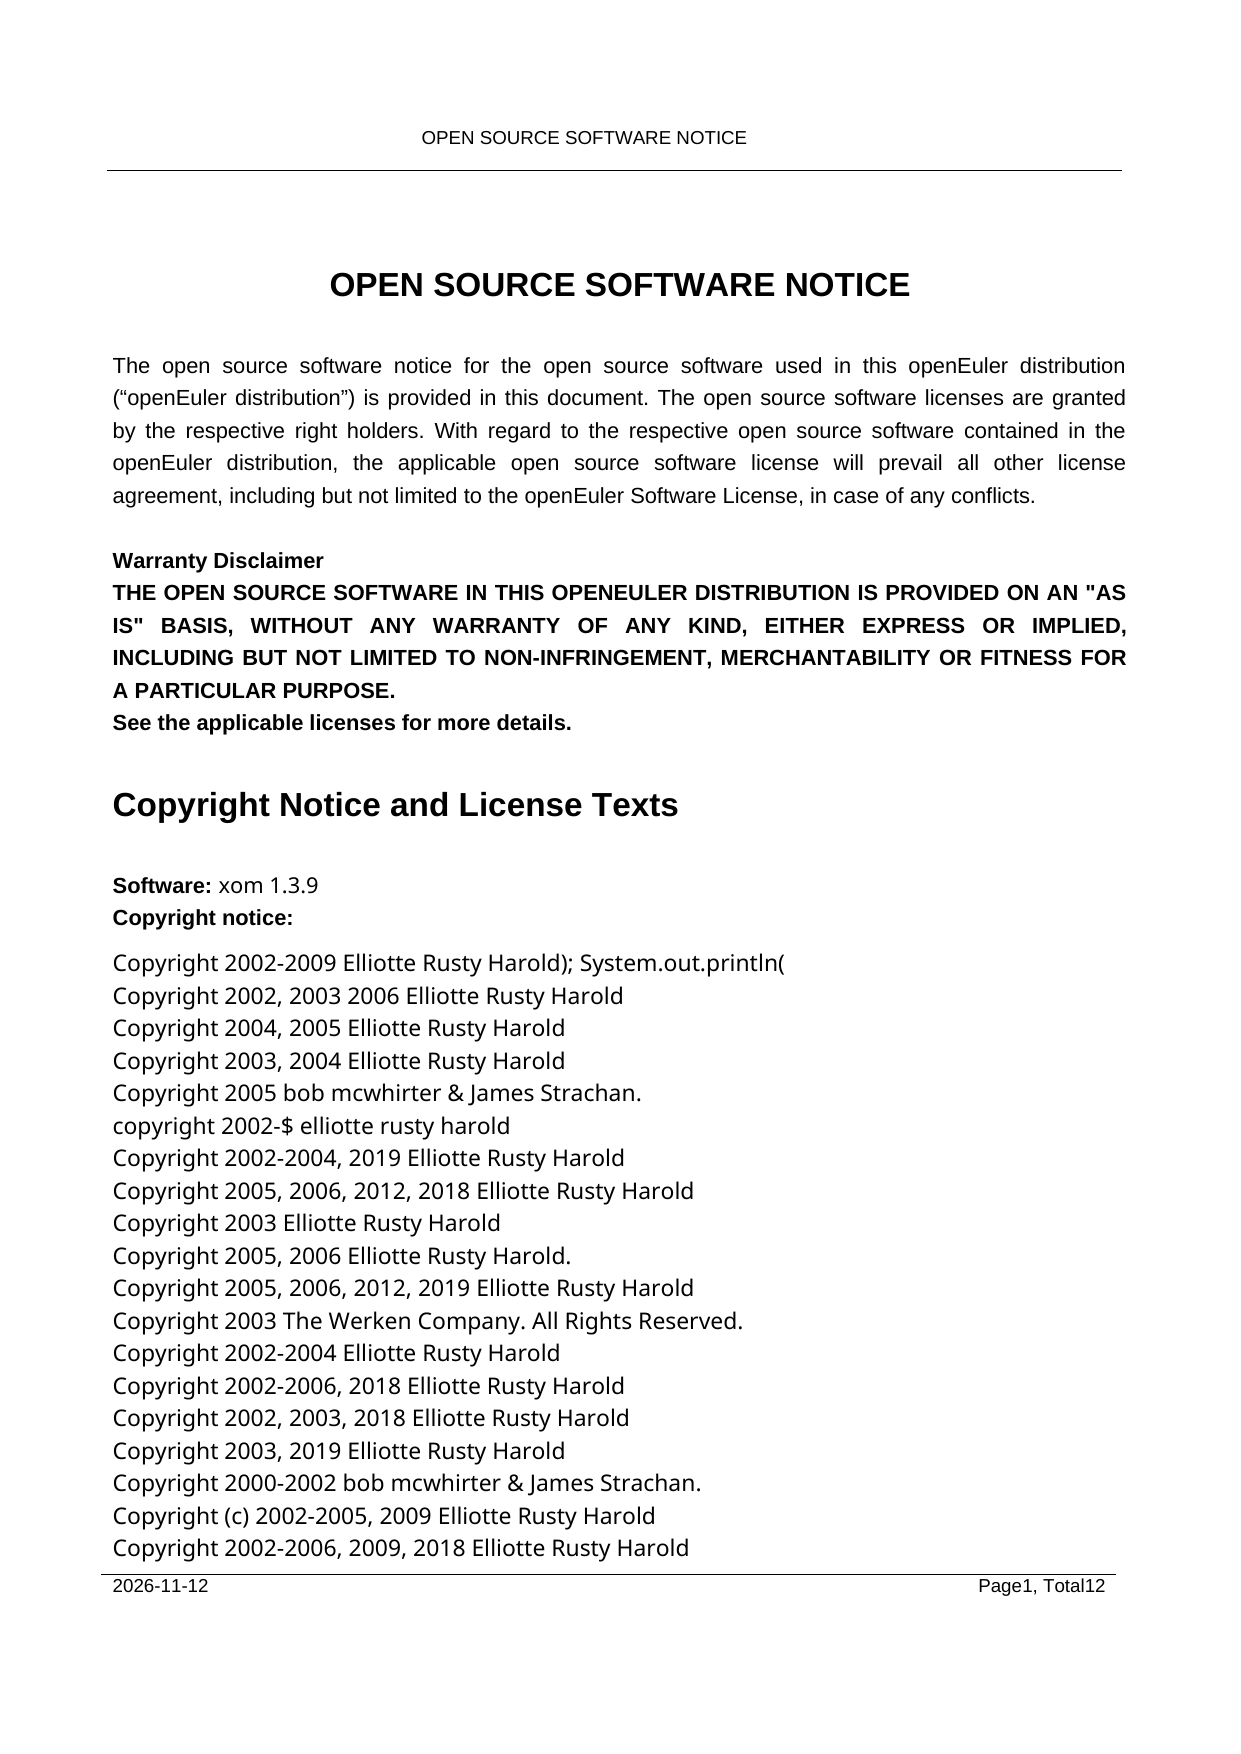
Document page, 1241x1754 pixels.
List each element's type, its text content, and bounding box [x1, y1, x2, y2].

text Warranty Disclaimer [112, 544, 1128, 576]
title Software: xom 1.3.9 [112, 869, 1128, 901]
text THE OPEN SOURCE SOFTWARE IN THIS OPENEULER DISTRIBUTION IS PROVIDED ON AN "AS IS" BASIS, WITHOUT ANY WARRANTY OF ANY KIND, EITHER EXPRESS OR IMPLIED, INCLUDING BUT NOT LIMITED TO NON-INFRINGEMENT, MERCHANTABILITY OR FITNESS FOR A PARTICULAR PURPOSE. See the applicable licenses for more details. [112, 576, 1128, 739]
text The open source software notice for the open source software used in this openEuler distribution (“openEuler distribution”) is provided in this document. The open source software licenses are granted by the respective right holders. With regard to the respective open source software contained in the openEuler distribution, the applicable open source software license will prevail all other license agreement, including but not limited to the openEuler Software License, in case of any conflicts. [112, 349, 1128, 511]
text OPEN SOURCE SOFTWARE NOTICE [112, 251, 1128, 316]
text Copyright notice: [112, 901, 1128, 934]
text Copyright Notice and License Texts [112, 771, 1128, 836]
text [112, 947, 1128, 1564]
